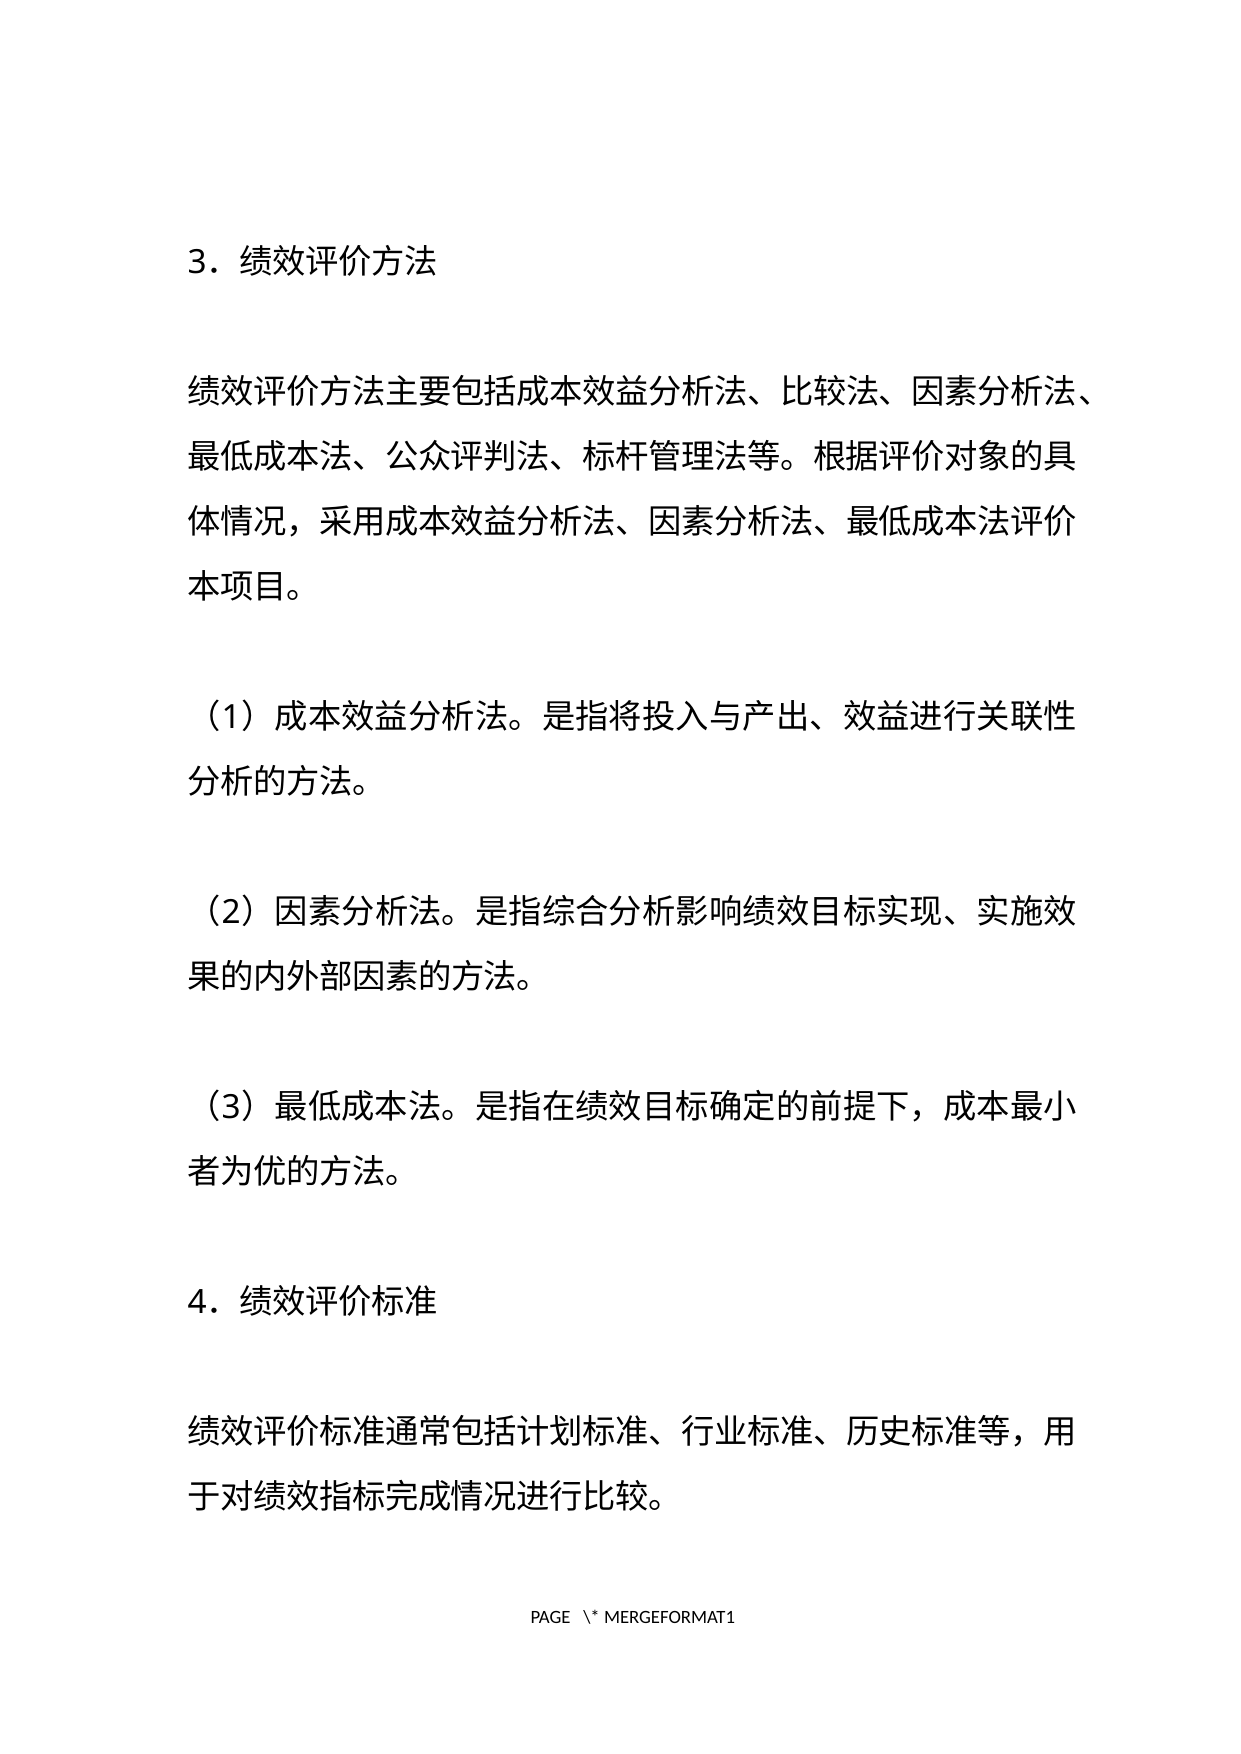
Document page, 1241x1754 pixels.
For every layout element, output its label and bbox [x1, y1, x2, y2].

text [187, 162, 1078, 1527]
